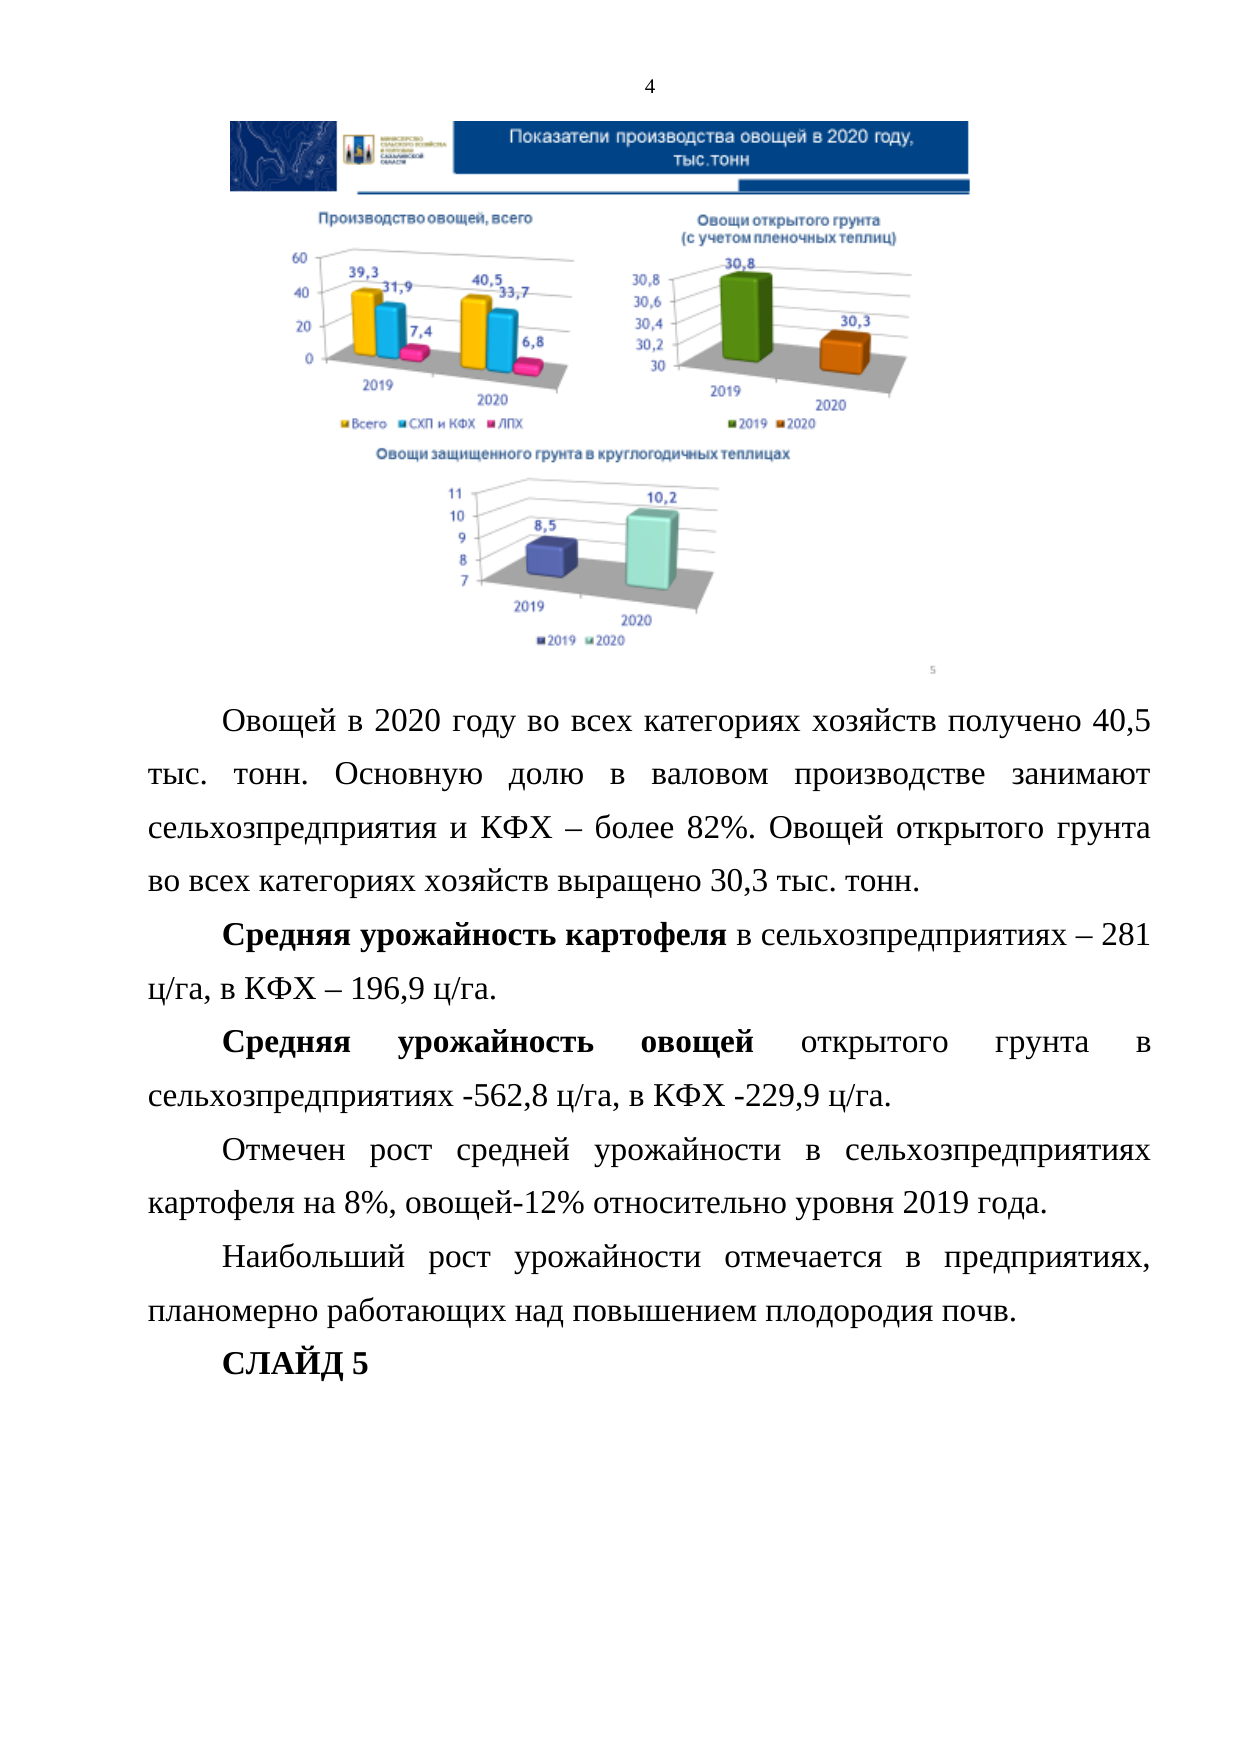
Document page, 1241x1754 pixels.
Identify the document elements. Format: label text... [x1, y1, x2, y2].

text СЛАЙД 5 [148, 1343, 1152, 1382]
picture [230, 121, 980, 685]
text Наибольший рост урожайности отмечается в предприятиях, планомерно работающих над повышением плодородия почв. [148, 1236, 1152, 1328]
text Овощей в 2020 году во всех категориях хозяйств получено 40,5 тыс. тонн. Основную долю в валовом производстве занимают сельхозпредприятия и КФХ – более 82%. Овощей открытого грунта во всех категориях хозяйств выращено 30,3 тыс. тонн. [148, 700, 1152, 899]
text Отмечен рост средней урожайности в сельхозпредприятиях картофеля на 8%, овощей-12% относительно уровня 2019 года. [148, 1129, 1152, 1221]
text Средняя урожайность овощей открытого грунта в сельхозпредприятиях -562,8 ц/га, в КФХ -229,9 ц/га. [148, 1022, 1152, 1114]
text Средняя урожайность картофеля в сельхозпредприятиях – 281 ц/га, в КФХ – 196,9 ц/га. [148, 914, 1152, 1006]
